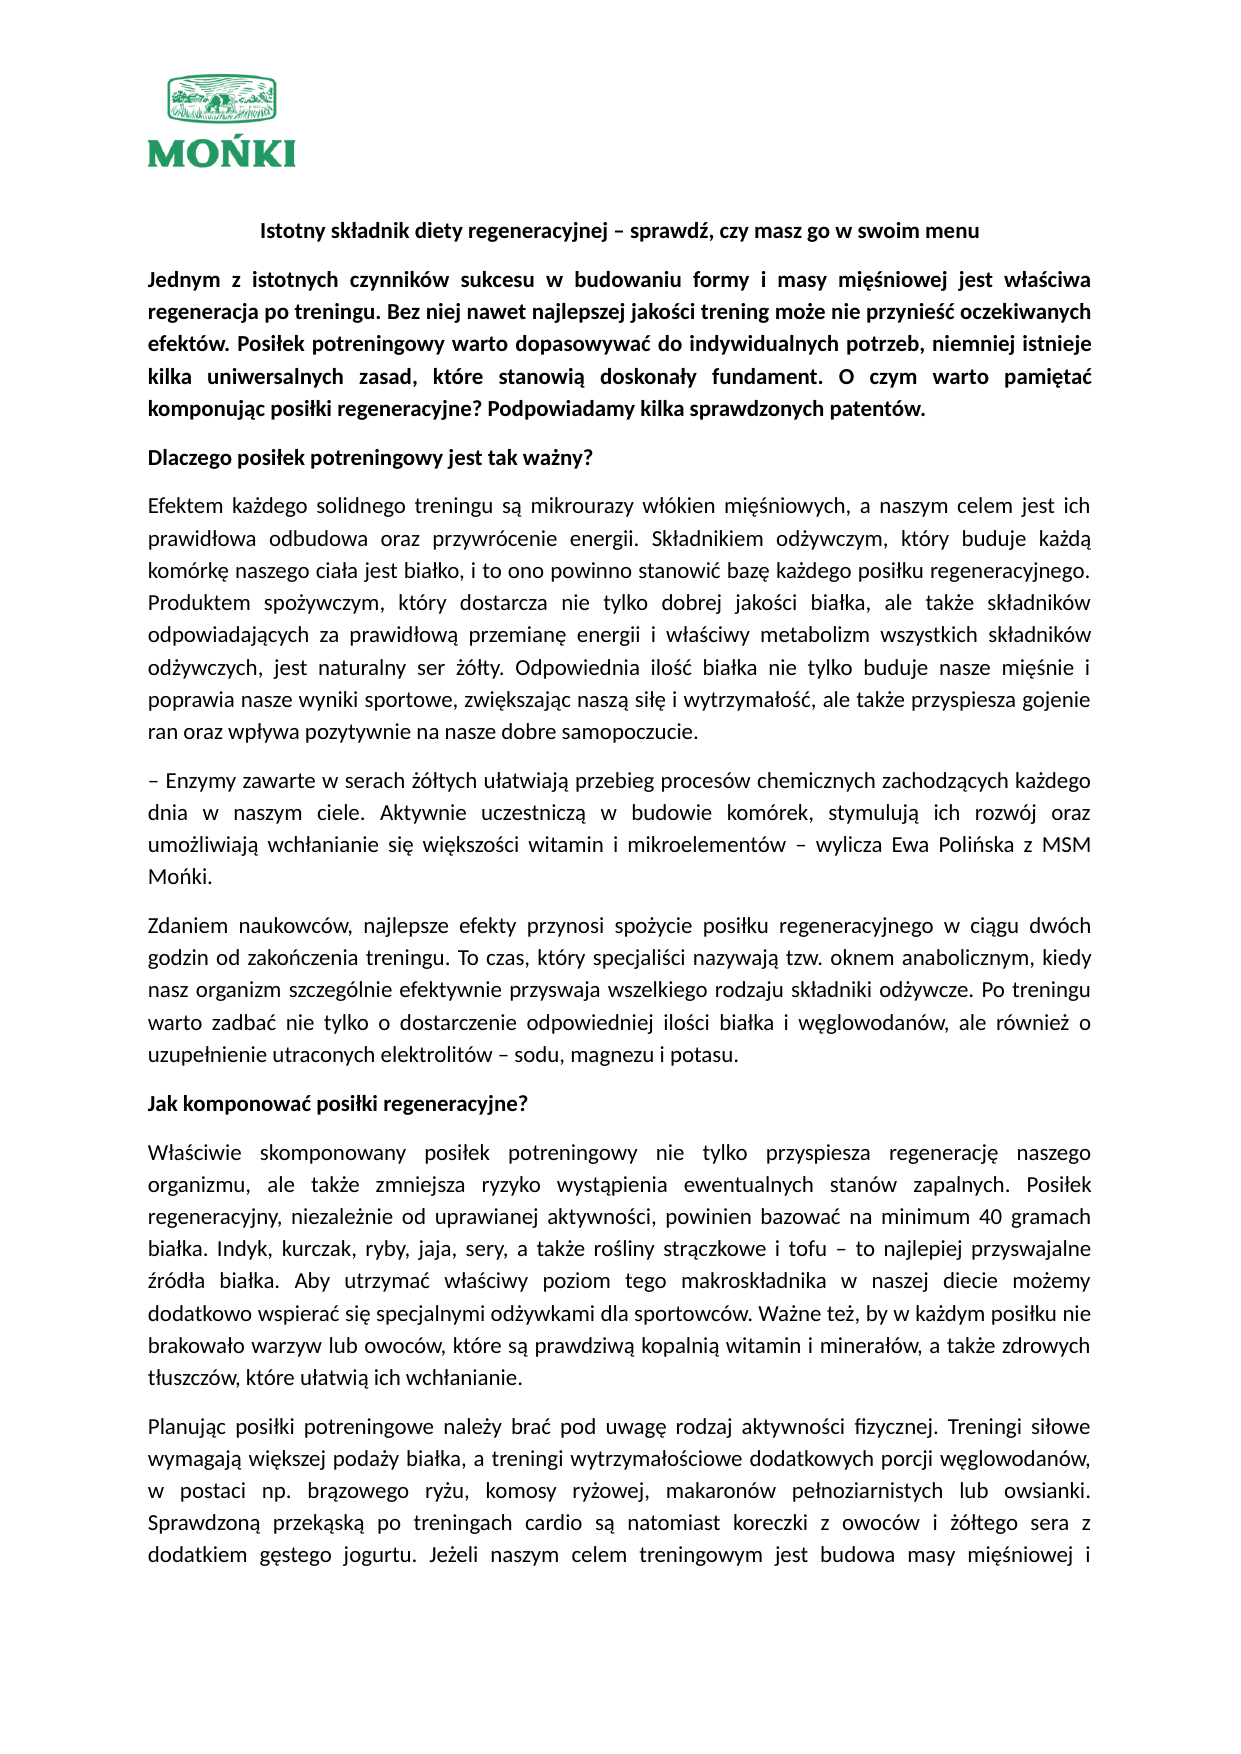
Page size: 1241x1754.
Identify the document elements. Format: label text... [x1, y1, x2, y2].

text Jednym z istotnych czynników sukcesu w budowaniu formy i masy mięśniowej jest właściwa regeneracja po treningu. Bez niej nawet najlepszej jakości trening może nie przynieść oczekiwanych efektów. Posiłek potreningowy warto dopasowywać do indywidualnych potrzeb, niemniej istnieje kilka uniwersalnych zasad, które stanowią doskonały fundament. O czym warto pamiętać komponując posiłki regeneracyjne? Podpowiadamy kilka sprawdzonych patentów. [148, 265, 1093, 422]
text Jak komponować posiłki regeneracyjne? [148, 1089, 1093, 1117]
text Istotny składnik diety regeneracyjnej – sprawdź, czy masz go w swoim menu [148, 216, 1093, 244]
text Efektem każdego solidnego treningu są mikrourazy włókien mięśniowych, a naszym celem jest ich prawidłowa odbudowa oraz przywrócenie energii. Składnikiem odżywczym, który buduje każdą komórkę naszego ciała jest białko, i to ono powinno stanowić bazę każdego posiłku regeneracyjnego. Produktem spożywczym, który dostarcza nie tylko dobrej jakości białka, ale także składników odpowiadających za prawidłową przemianę energii i właściwy metabolizm wszystkich składników odżywczych, jest naturalny ser żółty. Odpowiednia ilość białka nie tylko buduje nasze mięśnie i poprawia nasze wyniki sportowe, zwiększając naszą siłę i wytrzymałość, ale także przyspiesza gojenie ran oraz wpływa pozytywnie na nasze dobre samopoczucie. [148, 492, 1093, 745]
text – Enzymy zawarte w serach żółtych ułatwiają przebieg procesów chemicznych zachodzących każdego dnia w naszym ciele. Aktywnie uczestniczą w budowie komórek, stymulują ich rozwój oraz umożliwiają wchłanianie się większości witamin i mikroelementów – wylicza Ewa Polińska z MSM Mońki. [148, 766, 1093, 890]
text Dlaczego posiłek potreningowy jest tak ważny? [148, 443, 1093, 471]
text Zdaniem naukowców, najlepsze efekty przynosi spożycie posiłku regeneracyjnego w ciągu dwóch godzin od zakończenia treningu. To czas, który specjaliści nazywają tzw. oknem anabolicznym, kiedy nasz organizm szczególnie efektywnie przyswaja wszelkiego rodzaju składniki odżywcze. Po treningu warto zadbać nie tylko o dostarczenie odpowiedniej ilości białka i węglowodanów, ale również o uzupełnienie utraconych elektrolitów – sodu, magnezu i potasu. [148, 911, 1093, 1068]
text Właściwie skomponowany posiłek potreningowy nie tylko przyspiesza regenerację naszego organizmu, ale także zmniejsza ryzyko wystąpienia ewentualnych stanów zapalnych. Posiłek regeneracyjny, niezależnie od uprawianej aktywności, powinien bazować na minimum 40 gramach białka. Indyk, kurczak, ryby, jaja, sery, a także rośliny strączkowe i tofu – to najlepiej przyswajalne źródła białka. Aby utrzymać właściwy poziom tego makroskładnika w naszej diecie możemy dodatkowo wspierać się specjalnymi odżywkami dla sportowców. Ważne też, by w każdym posiłku nie brakowało warzyw lub owoców, które są prawdziwą kopalnią witamin i minerałów, a także zdrowych tłuszczów, które ułatwią ich wchłanianie. [148, 1138, 1093, 1391]
picture [147, 73, 296, 168]
